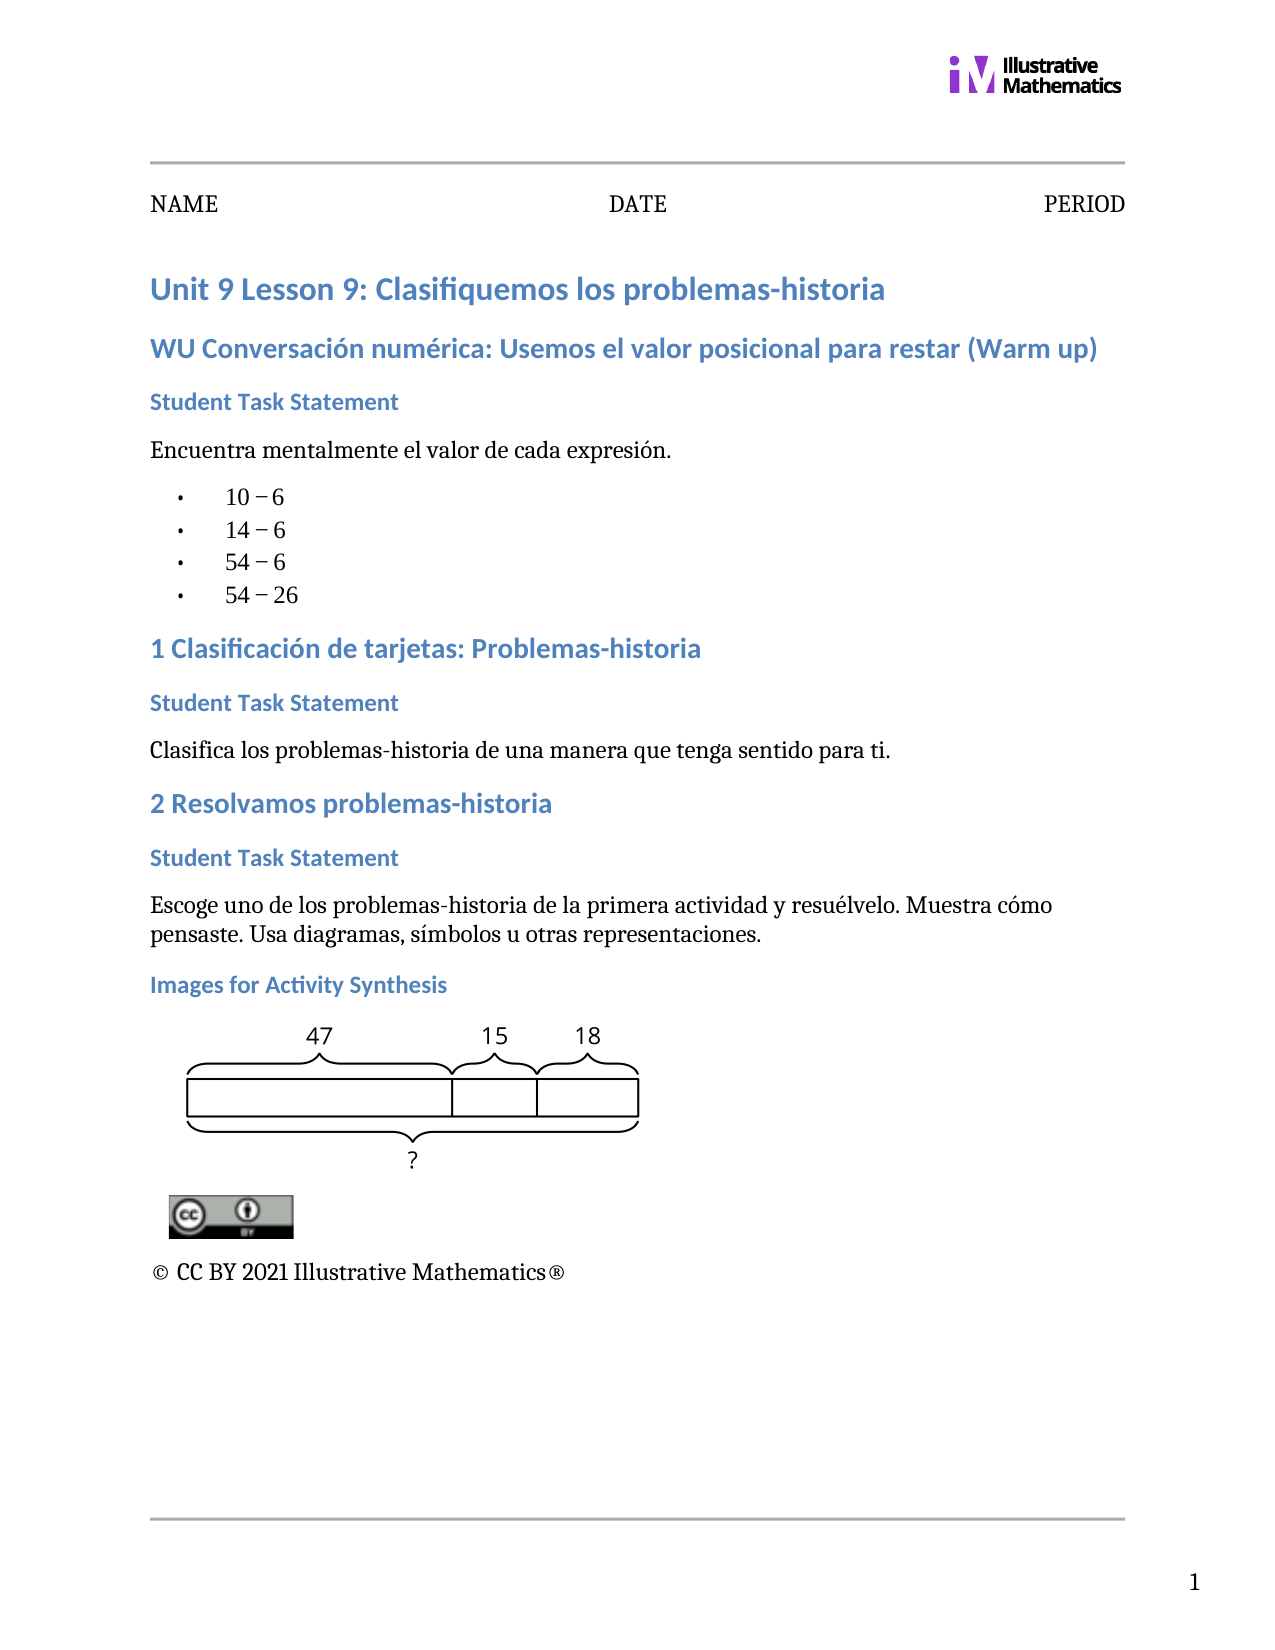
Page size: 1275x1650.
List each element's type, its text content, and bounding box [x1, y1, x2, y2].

text Clasifica los problemas-historia de una manera que tenga sentido para ti. [150, 736, 1125, 765]
subtitle Student Task Statement [150, 687, 1125, 717]
picture [168, 1018, 657, 1177]
subtitle Student Task Statement [150, 842, 1125, 872]
text Escoge uno de los problemas-historia de la primera actividad y resuélvelo. Muestra cómo pensaste. Usa diagramas, símbolos u otras representaciones. [150, 891, 1125, 949]
subtitle Student Task Statement [150, 386, 1125, 417]
text © CC BY 2021 Illustrative Mathematics® [150, 1258, 1125, 1286]
subtitle Images for Activity Synthesis [150, 969, 1125, 1000]
subtitle 1 Clasificación de tarjetas: Problemas-historia [150, 630, 1125, 666]
subtitle WU Conversación numérica: Usemos el valor posicional para restar (Warm up) [150, 330, 1125, 366]
subtitle 2 Resolvamos problemas-historia [150, 786, 1125, 821]
subtitle Unit 9 Lesson 9: Clasifiquemos los problemas-historia [150, 268, 1125, 309]
picture [949, 55, 1121, 93]
picture [168, 1195, 294, 1239]
text Encuentra mentalmente el valor de cada expresión. [150, 436, 1125, 464]
